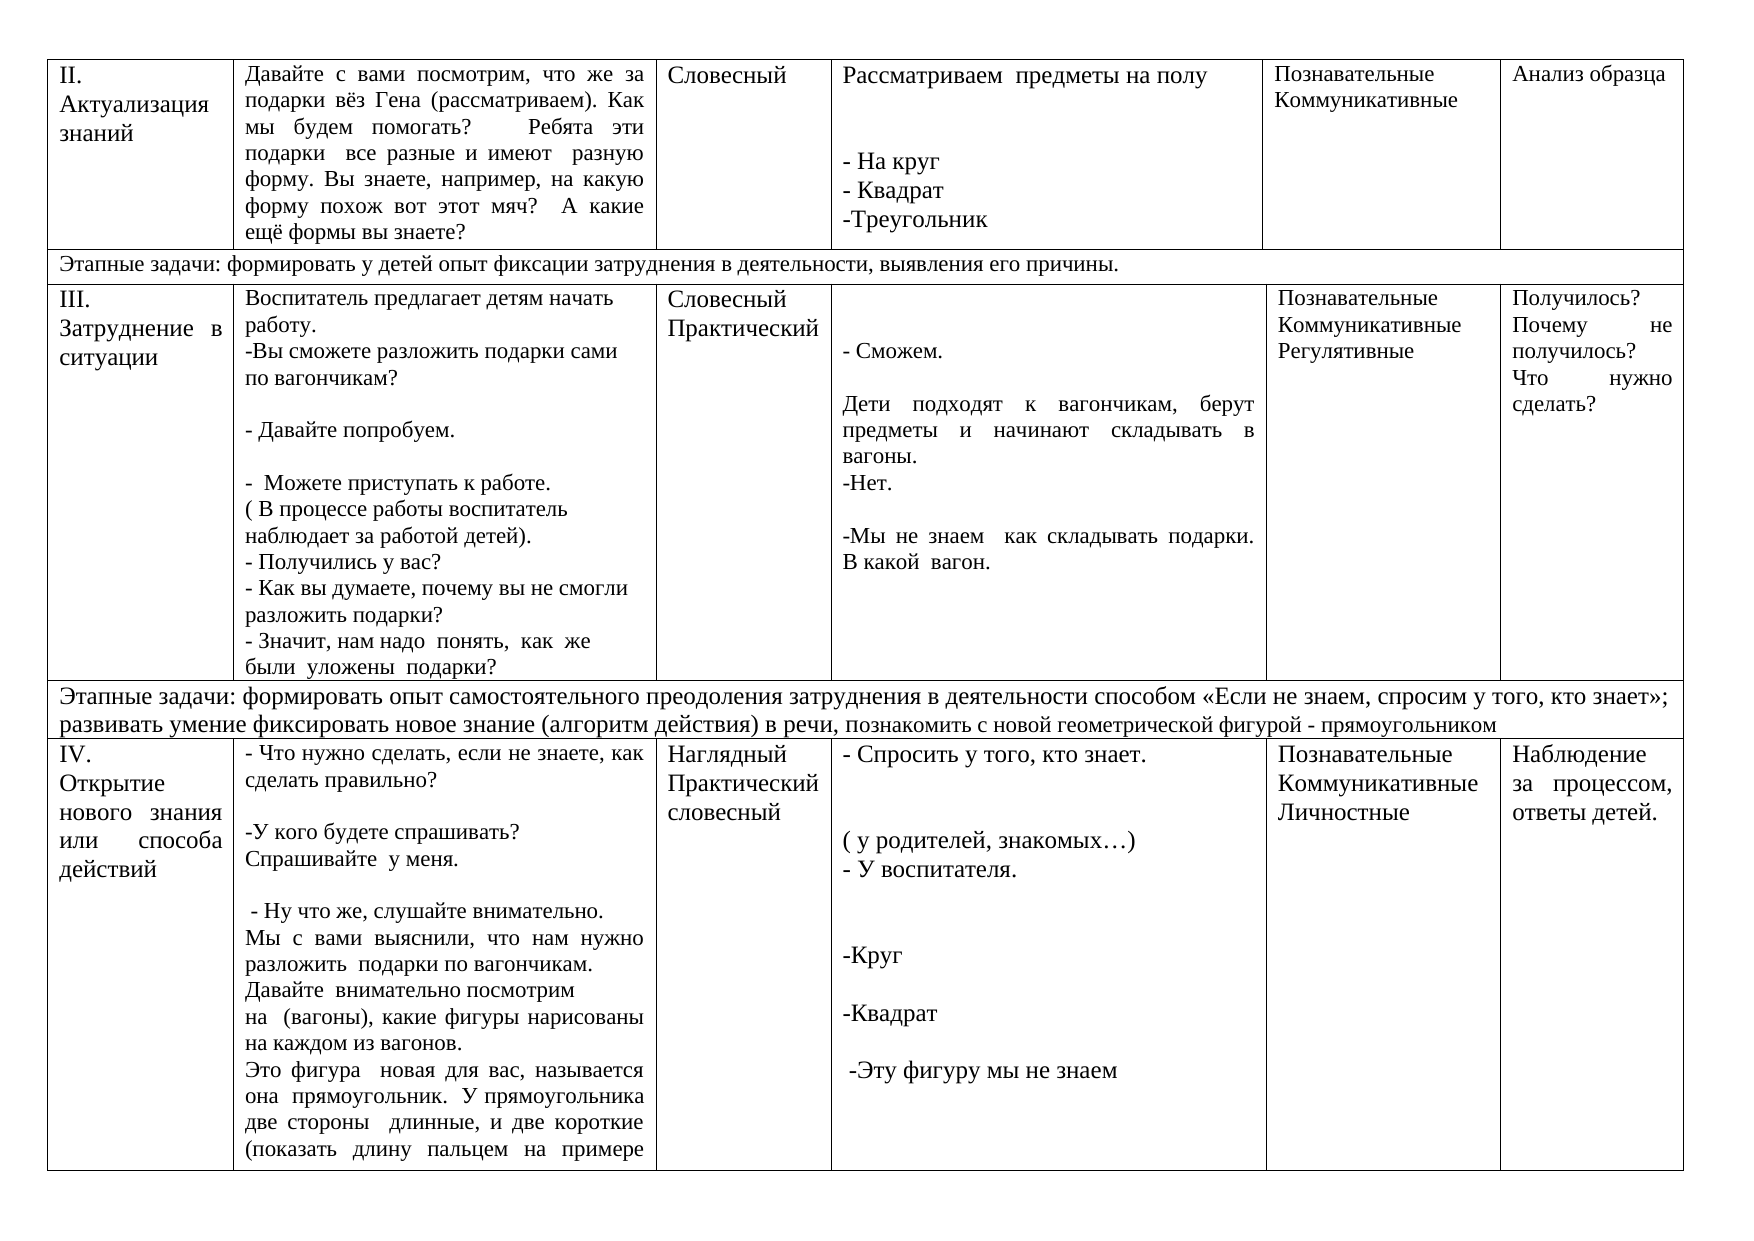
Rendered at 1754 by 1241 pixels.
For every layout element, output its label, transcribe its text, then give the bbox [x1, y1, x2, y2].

table_cell Этапные задачи: формировать опыт самостоятельного преодоления затруднения в деятельности способом «Если не знаем, спросим у того, кто знает»; развивать умение фиксировать новое знание (алгоритм действия) в речи, познакомить с новой геометрической фигурой - прямоугольником [48, 681, 1683, 738]
table_cell III. Затруднение в ситуации [48, 285, 233, 680]
table_cell Познавательные Коммуникативные [1263, 60, 1500, 249]
table_cell II. Актуализация знаний [48, 60, 233, 249]
table_cell Воспитатель предлагает детям начать работу. -Вы сможете разложить подарки сами по вагончикам? - Давайте попробуем. - Можете приступать к работе. ( В процессе работы воспитатель наблюдает за работой детей). - Получились у вас? - Как вы думаете, почему вы не смогли разложить подарки? - Значит, нам надо понять, как же были уложены подарки? [234, 285, 656, 680]
table_cell Словесный [657, 60, 831, 249]
table_cell Рассматриваем предметы на полу - На круг - Квадрат -Треугольник [832, 60, 1262, 249]
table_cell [234, 739, 656, 1170]
table_cell - Сможем. Дети подходят к вагончикам, берут предметы и начинают складывать в вагоны. -Нет. -Мы не знаем как складывать подарки. В какой вагон. [832, 285, 1266, 680]
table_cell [657, 739, 831, 1170]
table_cell Давайте с вами посмотрим, что же за подарки вёз Гена (рассматриваем). Как мы будем помогать? Ребята эти подарки все разные и имеют разную форму. Вы знаете, например, на какую форму похож вот этот мяч? А какие ещё формы вы знаете? [234, 60, 656, 249]
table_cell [1501, 739, 1683, 1170]
table_cell Получилось? Почему не получилось? Что нужно сделать? [1501, 285, 1683, 680]
table_cell Познавательные Коммуникативные Регулятивные [1267, 285, 1500, 680]
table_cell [1267, 739, 1500, 1170]
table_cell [48, 739, 233, 1170]
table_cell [832, 739, 1266, 1170]
table_cell Словесный Практический [657, 285, 831, 680]
table_cell Анализ образца [1501, 60, 1683, 249]
table_cell Этапные задачи: формировать у детей опыт фиксации затруднения в деятельности, выявления его причины. [48, 250, 1683, 283]
